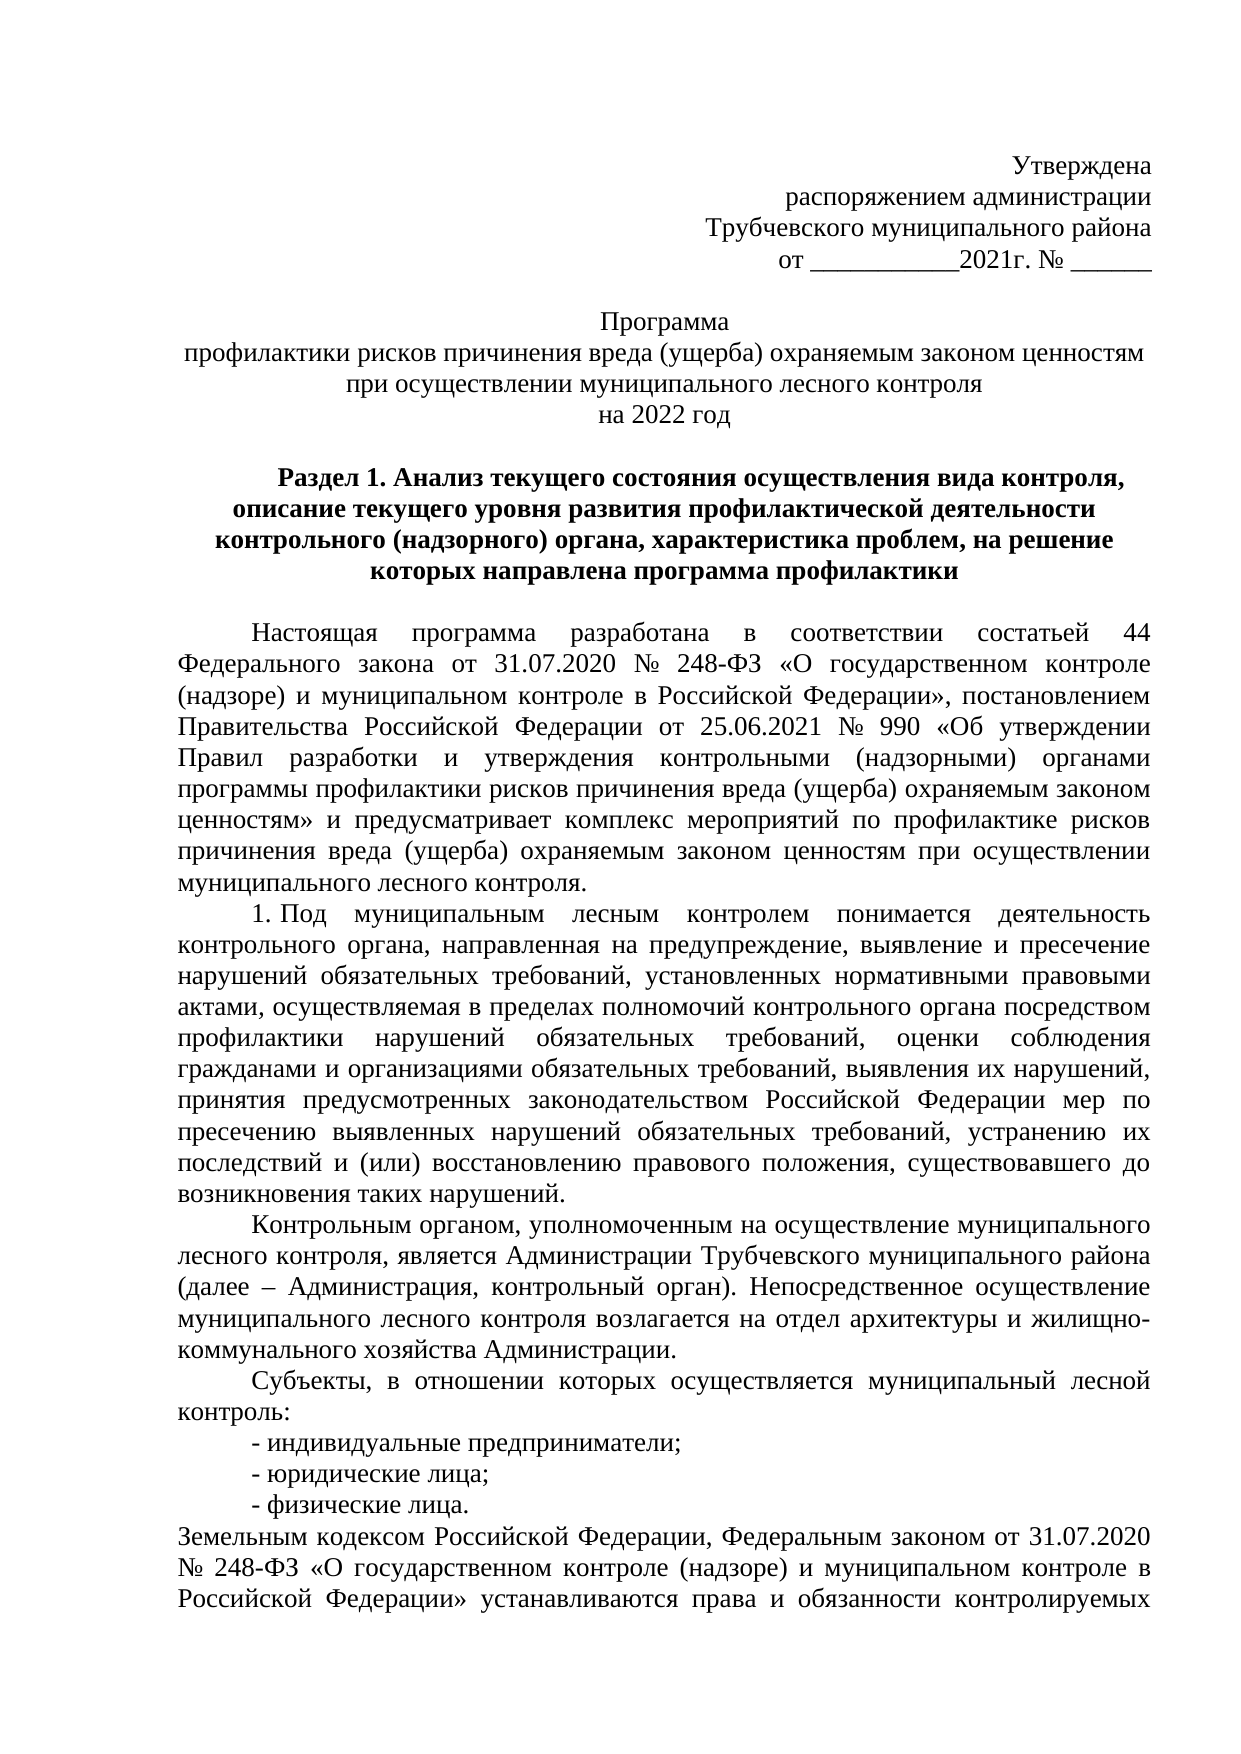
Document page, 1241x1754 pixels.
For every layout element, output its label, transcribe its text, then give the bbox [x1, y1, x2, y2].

text - юридические лица; [177, 1457, 1152, 1488]
text - физические лица. [177, 1488, 1152, 1520]
text профилактики рисков причинения вреда (ущерба) охраняемым законом ценностям при осуществлении муниципального лесного контроля [177, 336, 1152, 398]
text распоряжением администрации [177, 180, 1152, 212]
text Раздел 1. Анализ текущего состояния осуществления вида контроля, описание текущего уровня развития профилактической деятельности контрольного (надзорного) органа, характеристика проблем, на решение которых направлена программа профилактики [177, 461, 1152, 585]
text Настоящая программа разработана в соответствии состатьей 44 Федерального закона от 31.07.2020 № 248-ФЗ «О государственном контроле (надзоре) и муниципальном контроле в Российской Федерации», постановлением Правительства Российской Федерации от 25.06.2021 № 990 «Об утверждении Правил разработки и утверждения контрольными (надзорными) органами программы профилактики рисков причинения вреда (ущерба) охраняемым законом ценностям» и предусматривает комплекс мероприятий по профилактике рисков причинения вреда (ущерба) охраняемым законом ценностям при осуществлении муниципального лесного контроля. [177, 616, 1152, 897]
text Субъекты, в отношении которых осуществляется муниципальный лесной контроль: [177, 1364, 1152, 1426]
text Трубчевского муниципального района [177, 212, 1152, 243]
list Под муниципальным лесным контролем понимается деятельность контрольного органа, направленная на предупреждение, выявление и пресечение нарушений обязательных требований, установленных нормативными правовыми актами, осуществляемая в пределах полномочий контрольного органа посредством профилактики нарушений обязательных требований, оценки соблюдения гражданами и организациями обязательных требований, выявления их нарушений, принятия предусмотренных законодательством Российской Федерации мер по пресечению выявленных нарушений обязательных требований, устранению их последствий и (или) восстановлению правового положения, существовавшего до возникновения таких нарушений. [177, 897, 1152, 1208]
text Программа [177, 305, 1152, 336]
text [177, 1520, 1152, 1613]
text от ___________2021г. № ______ [177, 243, 1152, 274]
text Утверждена [177, 149, 1152, 180]
text на 2022 год [177, 398, 1152, 429]
text Контрольным органом, уполномоченным на осуществление муниципального лесного контроля, является Администрации Трубчевского муниципального района (далее – Администрация, контрольный орган). Непосредственное осуществление муниципального лесного контроля возлагается на отдел архитектуры и жилищно-коммунального хозяйства Администрации. [177, 1208, 1152, 1364]
text - индивидуальные предприниматели; [177, 1426, 1152, 1457]
